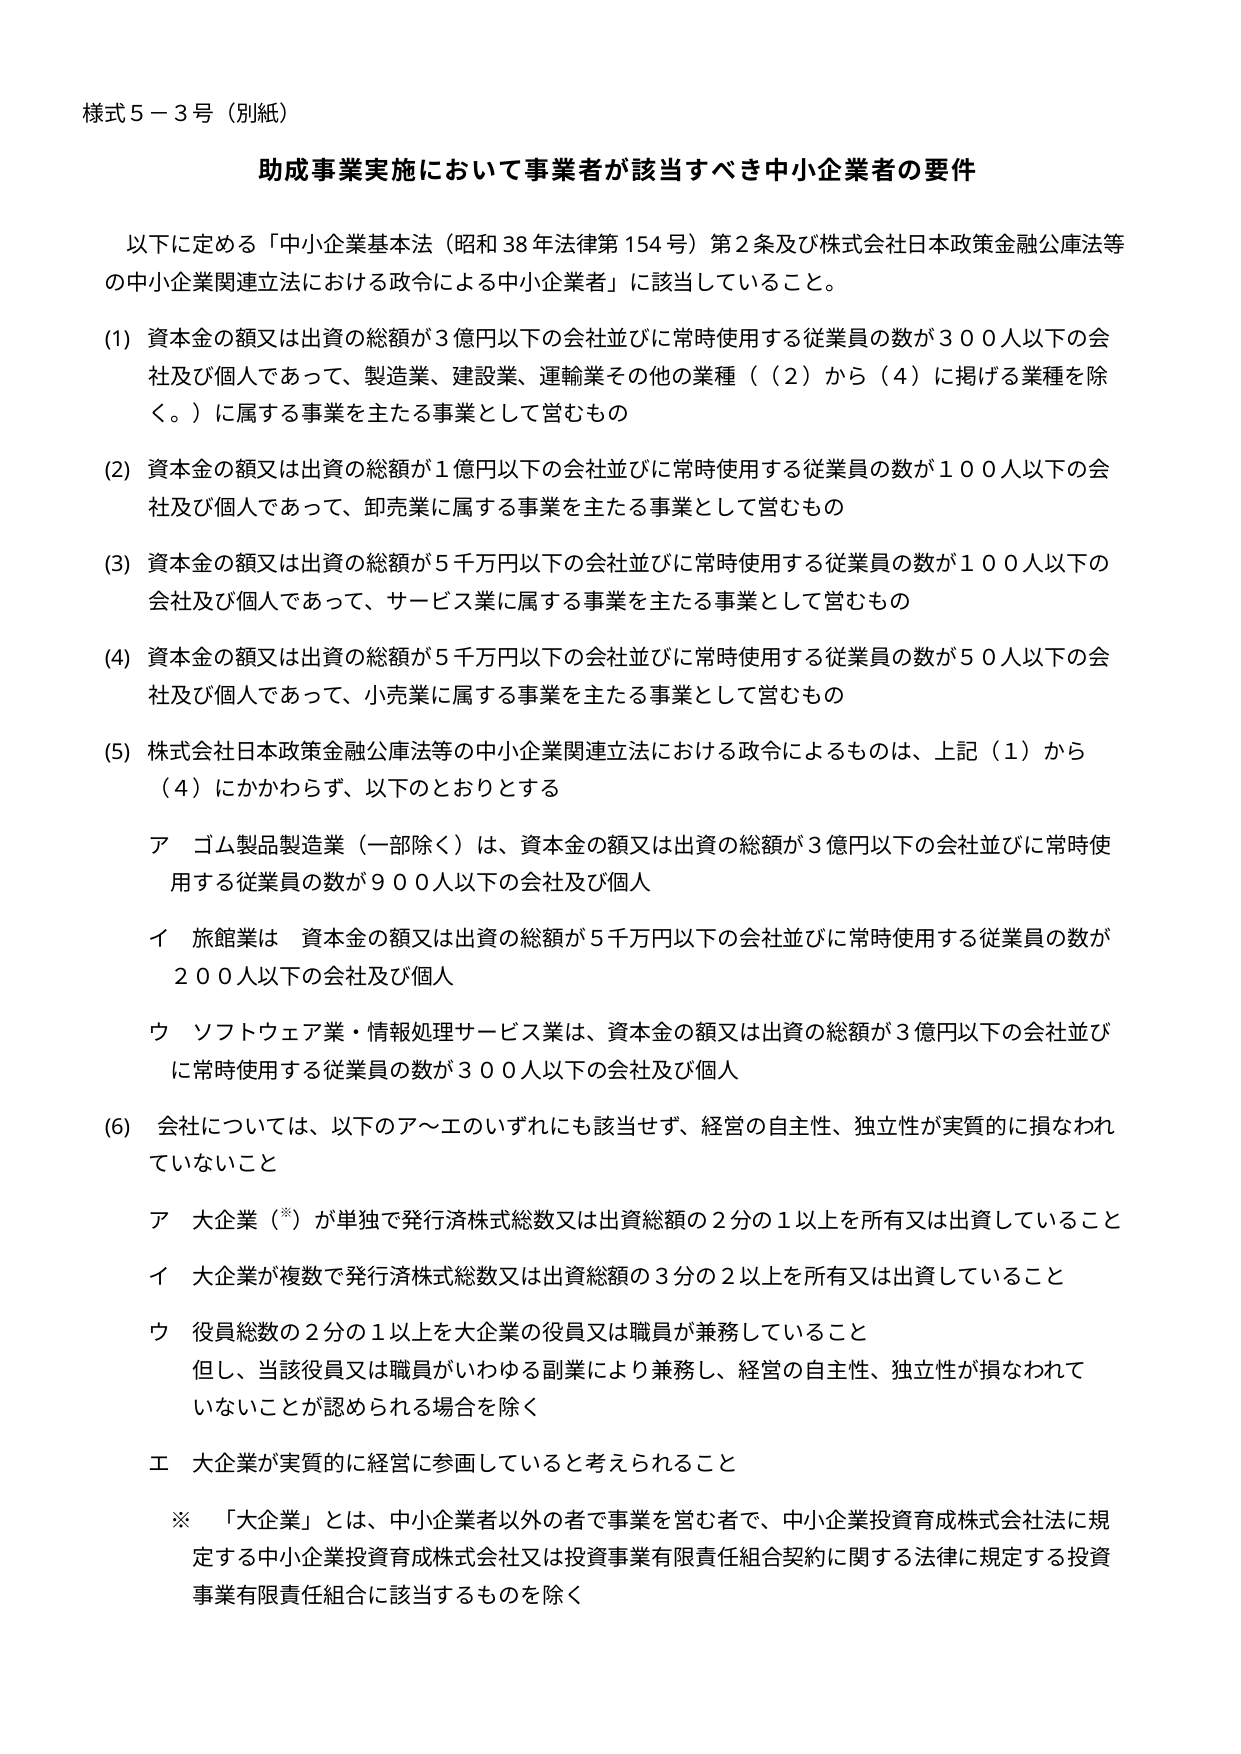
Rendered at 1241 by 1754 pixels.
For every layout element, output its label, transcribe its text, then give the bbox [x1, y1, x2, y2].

text 様式５－３号（別紙） [83, 93, 1152, 131]
text ウ ソフトウェア業・情報処理サービス業は、資本金の額又は出資の総額が３億円以下の会社並びに常時使用する従業員の数が３００人以下の会社及び個人 [148, 1012, 1118, 1087]
text (6) 会社については、以下のア～エのいずれにも該当せず、経営の自主性、独立性が実質的に損なわれていないこと [104, 1106, 1118, 1181]
text ア ゴム製品製造業（一部除く）は、資本金の額又は出資の総額が３億円以下の会社並びに常時使用する従業員の数が９００人以下の会社及び個人 [148, 825, 1118, 900]
text 但し、当該役員又は職員がいわゆる副業により兼務し、経営の自主性、独立性が損なわれて [83, 1350, 1152, 1387]
text イ 旅館業は 資本金の額又は出資の総額が５千万円以下の会社並びに常時使用する従業員の数が２００人以下の会社及び個人 [148, 918, 1118, 993]
subtitle 助成事業実施において事業者が該当すべき中小企業者の要件 [83, 150, 1152, 187]
text いないことが認められる場合を除く [83, 1387, 1152, 1425]
text (2) 資本金の額又は出資の総額が１億円以下の会社並びに常時使用する従業員の数が１００人以下の会社及び個人であって、卸売業に属する事業を主たる事業として営むもの [104, 450, 1130, 525]
text (4) 資本金の額又は出資の総額が５千万円以下の会社並びに常時使用する従業員の数が５０人以下の会社及び個人であって、小売業に属する事業を主たる事業として営むもの [104, 637, 1118, 712]
text ウ 役員総数の２分の１以上を大企業の役員又は職員が兼務していること [148, 1312, 1152, 1350]
text (3) 資本金の額又は出資の総額が５千万円以下の会社並びに常時使用する従業員の数が１００人以下の会社及び個人であって、サービス業に属する事業を主たる事業として営むもの [104, 543, 1130, 618]
text (1) 資本金の額又は出資の総額が３億円以下の会社並びに常時使用する従業員の数が３００人以下の会社及び個人であって、製造業、建設業、運輸業その他の業種（（２）から（４）に掲げる業種を除く。）に属する事業を主たる事業として営むもの [104, 318, 1130, 431]
text 以下に定める「中小企業基本法（昭和38年法律第154号）第２条及び株式会社日本政策金融公庫法等の中小企業関連立法における政令による中小企業者」に該当していること。 [104, 225, 1130, 300]
text イ 大企業が複数で発行済株式総数又は出資総額の３分の２以上を所有又は出資していること [148, 1256, 1152, 1293]
text (5) 株式会社日本政策金融公庫法等の中小企業関連立法における政令によるものは、上記（１）から（４）にかかわらず、以下のとおりとする [104, 731, 1118, 806]
text ア 大企業（※）が単独で発行済株式総数又は出資総額の２分の１以上を所有又は出資していること [148, 1200, 1152, 1237]
text ※ 「大企業」とは、中小企業者以外の者で事業を営む者で、中小企業投資育成株式会社法に規定する中小企業投資育成株式会社又は投資事業有限責任組合契約に関する法律に規定する投資事業有限責任組合に該当するものを除く [148, 1500, 1118, 1612]
text エ 大企業が実質的に経営に参画していると考えられること [148, 1443, 1152, 1481]
